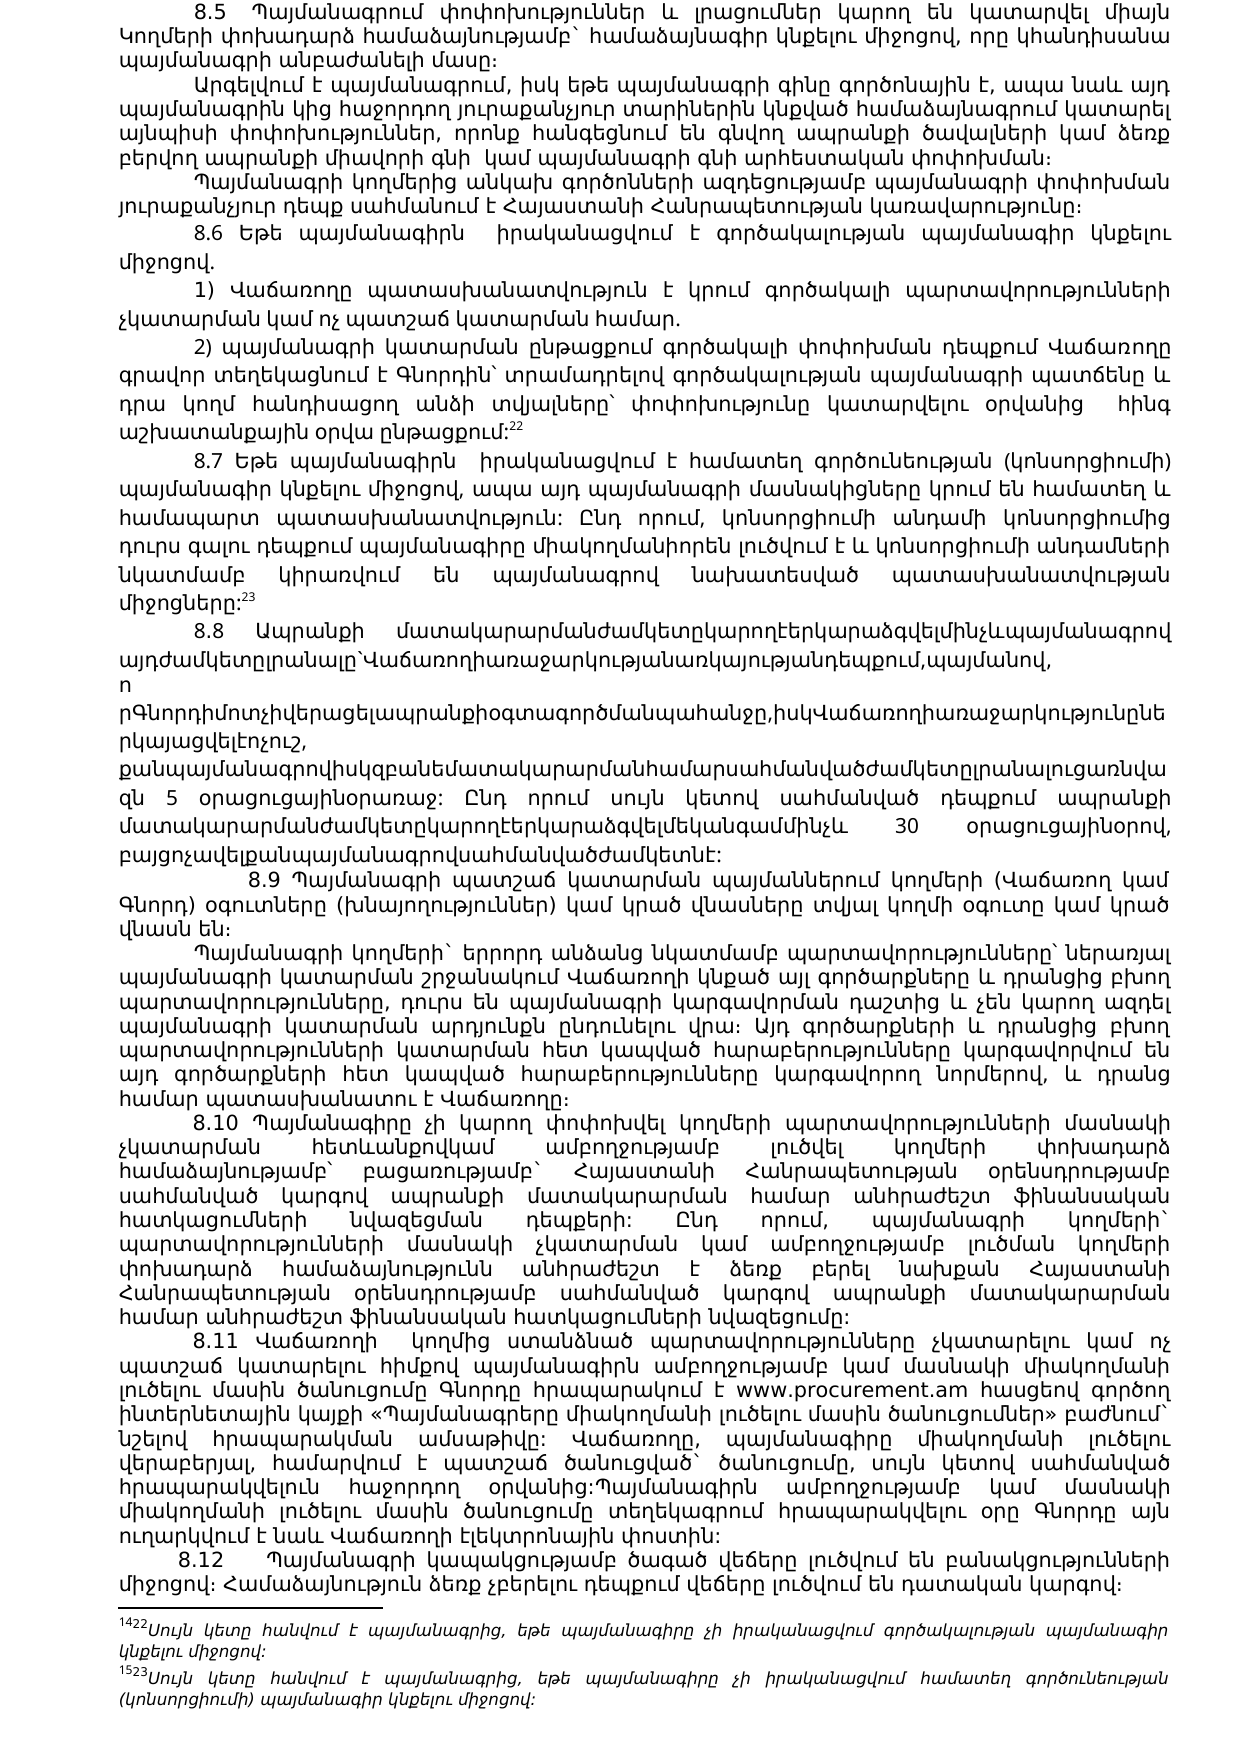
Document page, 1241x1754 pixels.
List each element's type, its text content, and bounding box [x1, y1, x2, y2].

text 8.6 Եթե պայմանագիրն իրականացվում է գործակալության պայմանագիր կնքելու միջոցով. [118, 218, 1171, 275]
text Պայմանագրի կողմերից անկախ գործոնների ազդեցությամբ պայմանագրի փոփոխման յուրաքանչյուր դեպք սահմանում է Հայաստանի Հանրապետության կառավարությունը։ [118, 170, 1171, 218]
text Պայմանագրի կողմերի` երրորդ անձանց նկատմամբ պարտավորությունները՝ ներառյալ պայմանագրի կատարման շրջանակում Վաճառողի կնքած այլ գործարքները և դրանցից բխող պարտավորությունները, դուրս են պայմանագրի կարգավորման դաշտից և չեն կարող ազդել պայմանագրի կատարման արդյունքն ընդունելու վրա։ Այդ գործարքների և դրանցից բխող պարտավորությունների կատարման հետ կապված հարաբերությունները կարգավորվում են այդ գործարքների հետ կապված հարաբերությունները կարգավորող նորմերով, և դրանց համար պատասխանատու է Վաճառողը։ [118, 941, 1171, 1111]
text 8.5 Պայմանագրում փոփոխություններ և լրացումներ կարող են կատարվել միայն Կողմերի փոխադարձ համաձայնությամբ` համաձայնագիր կնքելու միջոցով, որը կհանդիսանա պայմանագրի անբաժանելի մասը։ [118, 0, 1171, 73]
text 8.10 Պայմանագիրը չի կարող փոփոխվել կողմերի պարտավորությունների մասնակի չկատարման հետևանքովկամ ամբողջությամբ լուծվել կողմերի փոխադարձ համաձայնությամբ՝ բացառությամբ` Հայաստանի Հանրապետության օրենսդրությամբ սահմանված կարգով ապրանքի մատակարարման համար անհրաժեշտ ֆինանսական հատկացումների նվազեցման դեպքերի: Ընդ որում, պայմանագրի կողմերի` պարտավորությունների մասնակի չկատարման կամ ամբողջությամբ լուծման կողմերի փոխադարձ համաձայնությունն անհրաժեշտ է ձեռք բերել նախքան Հայաստանի Հանրապետության օրենսդրությամբ սահմանված կարգով ապրանքի մատակարարման համար անհրաժեշտ ֆինանսական հատկացումների նվազեցումը: [118, 1111, 1171, 1329]
text 8.12 Պայմանագրի կապակցությամբ ծագած վեճերը լուծվում են բանակցությունների միջոցով։ Համաձայնություն ձեռք չբերելու դեպքում վեճերը լուծվում են դատական կարգով։ [118, 1548, 1171, 1596]
text 8.8 Ապրանքի մատակարարմանժամկետըկարողէերկարաձգվելմինչևպայմանագրով այդժամկետըլրանալը`Վաճառողիառաջարկությանառկայությանդեպքում,պայմանով, որԳնորդիմոտչիվերացելապրանքիօգտագործմանպահանջը,իսկՎաճառողիառաջարկությունըներկայացվելէոչուշ, քանպայմանագրովիսկզբանեմատակարարմանհամարսահմանվածժամկետըլրանալուցառնվազն 5 օրացուցայինօրառաջ: Ընդ որում սույն կետով սահմանված դեպքում ապրանքի մատակարարմանժամկետըկարողէերկարաձգվելմեկանգամմինչև 30 օրացուցայինօրով, բայցոչավելքանպայմանագրովսահմանվածժամկետնէ: [118, 617, 1171, 868]
text 8.11 Վաճառողի կողմից ստանձնած պարտավորությունները չկատարելու կամ ոչ պատշաճ կատարելու հիմքով պայմանագիրն ամբողջությամբ կամ մասնակի միակողմանի լուծելու մասին ծանուցումը Գնորդը հրապարակում է www.procurement.am հասցեով գործող ինտերնետային կայքի «Պայմանագրերը միակողմանի լուծելու մասին ծանուցումներ» բաժնում` նշելով հրապարակման ամսաթիվը: Վաճառողը, պայմանագիրը միակողմանի լուծելու վերաբերյալ, համարվում է պատշաճ ծանուցված` ծանուցումը, սույն կետով սահմանված հրապարակվելուն հաջորդող օրվանից:Պայմանագիրն ամբողջությամբ կամ մասնակի միակողմանի լուծելու մասին ծանուցումը տեղեկագրում հրապարակվելու օրը Գնորդը այն ուղարկվում է նաև Վաճառողի էլեկտրոնային փոստին: [118, 1329, 1171, 1548]
text 2) պայմանագրի կատարման ընթացքում գործակալի փոփոխման դեպքում Վաճառողը գրավոր տեղեկացնում է Գնորդին՝ տրամադրելով գործակալության պայմանագրի պատճենը և դրա կողմ հանդիսացող անձի տվյալները՝ փոփոխությունը կատարվելու օրվանից հինգ աշխատանքային օրվա ընթացքում:22 [118, 332, 1171, 446]
text 8.7 Եթե պայմանագիրն իրականացվում է համատեղ գործունեության (կոնսորցիումի) պայմանագիր կնքելու միջոցով, ապա այդ պայմանագրի մասնակիցները կրում են համատեղ և համապարտ պատասխանատվություն: Ընդ որում, կոնսորցիումի անդամի կոնսորցիումից դուրս գալու դեպքում պայմանագիրը միակողմանիորեն լուծվում է և կոնսորցիումի անդամների նկատմամբ կիրառվում են պայմանագրով նախատեսված պատասխանատվության միջոցները:23 [118, 446, 1171, 617]
text 8.9 Պայմանագրի պատշաճ կատարման պայմաններում կողմերի (Վաճառող կամ Գնորդ) օգուտները (խնայողություններ) կամ կրած վնասները տվյալ կողմի օգուտը կամ կրած վնասն են։ [118, 868, 1171, 941]
text Արգելվում է պայմանագրում, իսկ եթե պայմանագրի գինը գործոնային է, ապա նաև այդ պայմանագրին կից հաջորդող յուրաքանչյուր տարիներին կնքված համաձայնագրում կատարել այնպիսի փոփոխություններ, որոնք հանգեցնում են գնվող ապրանքի ծավալների կամ ձեռք բերվող ապրանքի միավորի գնի կամ պայմանագրի գնի արհեստական փոփոխման։ [118, 73, 1171, 170]
text 1) Վաճառողը պատասխանատվություն է կրում գործակալի պարտավորությունների չկատարման կամ ոչ պատշաճ կատարման համար. [118, 275, 1171, 332]
